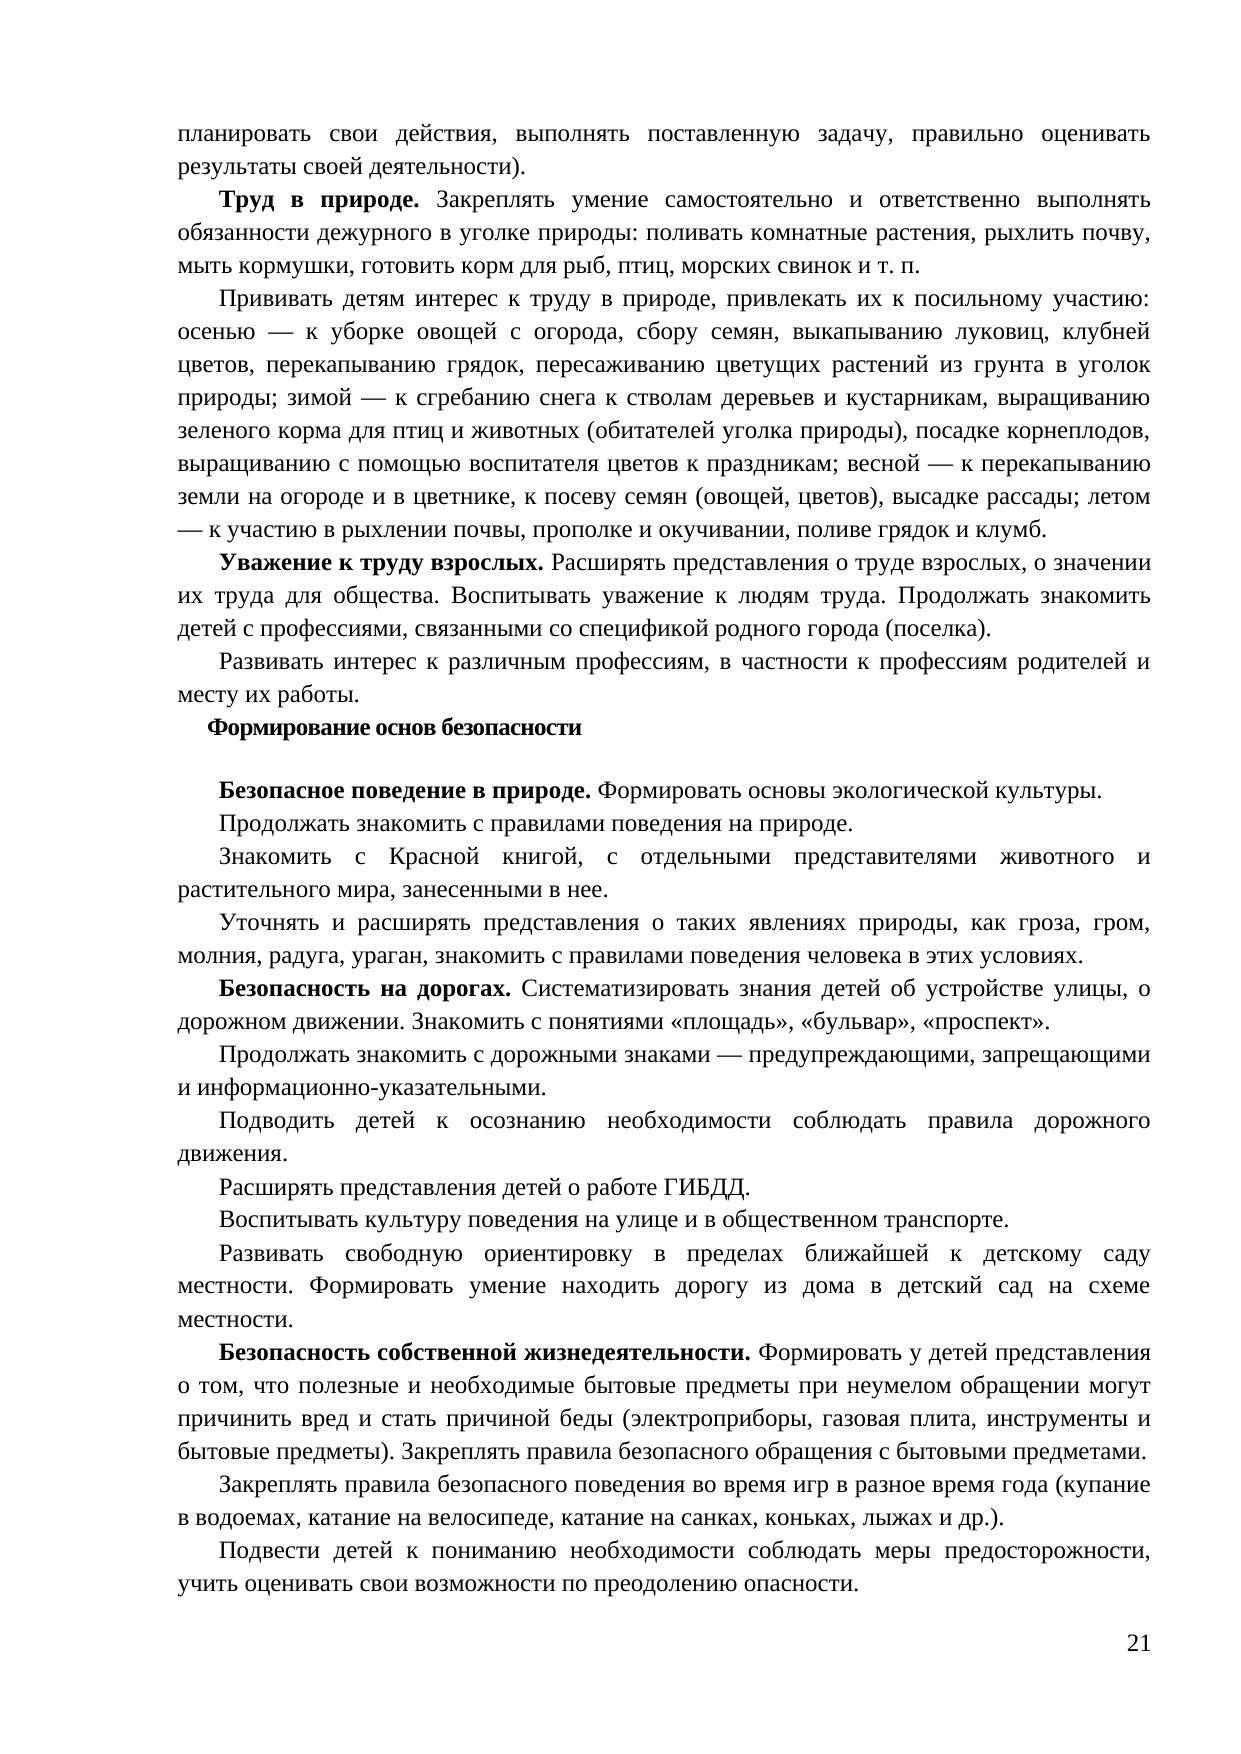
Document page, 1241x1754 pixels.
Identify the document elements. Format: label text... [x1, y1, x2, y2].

text Воспитывать культуру поведения на улице и в общественном транспорте. [177, 1204, 1152, 1233]
text Труд в природе. Закреплять умение самостоятельно и ответственно выполнять обязанности дежурного в уголке природы: поливать комнатные растения, рыхлить почву, мыть кормушки, готовить корм для рыб, птиц, морских свинок и т. п. [177, 184, 1152, 279]
text Подвести детей к пониманию необходимости соблюдать меры предосторожности, учить оценивать свои возможности по преодолению опасности. [177, 1535, 1152, 1597]
text Уважение к труду взрослых. Расширять представления о труде взрослых, о значении их труда для общества. Воспитывать уважение к людям труда. Продолжать знакомить детей с профессиями, связанными со спецификой родного города (поселка). [177, 547, 1152, 642]
text Развивать интерес к различным профессиям, в частности к профессиям родителей и месту их работы. [177, 646, 1152, 708]
text Прививать детям интерес к труду в природе, привлекать их к посильному участию: осенью — к уборке овощей с огорода, сбору семян, выкапыванию луковиц, клубней цветов, перекапыванию грядок, пересаживанию цветущих растений из грунта в уголок природы; зимой — к сгребанию снега к стволам деревьев и кустарникам, выращиванию зеленого корма для птиц и животных (обитателей уголка природы), посадке корнеплодов, выращиванию с помощью воспитателя цветов к праздникам; весной — к перекапыванию земли на огороде и в цветнике, к посеву семян (овощей, цветов), высадке рассады; летом — к участию в рыхлении почвы, прополке и окучивании, поливе грядок и клумб. [177, 283, 1152, 543]
text Продолжать знакомить с дорожными знаками — предупреждающими, запрещающими и информационно-указательными. [177, 1039, 1152, 1101]
text Продолжать знакомить с правилами поведения на природе. [177, 808, 1152, 837]
text Развивать свободную ориентировку в пределах ближайшей к детскому саду местности. Формировать умение находить дорогу из дома в детский сад на схеме местности. [177, 1238, 1152, 1332]
text Расширять представления детей о работе ГИБДД. [177, 1172, 1152, 1200]
text Знакомить с Красной книгой, с отдельными представителями животного и растительного мира, занесенными в нее. [177, 841, 1152, 903]
text Безопасное поведение в природе. Формировать основы экологической культуры. [177, 775, 1152, 804]
text Безопасность на дорогах. Систематизировать знания детей об устройстве улицы, о дорожном движении. Знакомить с понятиями «площадь», «бульвар», «проспект». [177, 973, 1152, 1035]
text Формирование основ безопасности [177, 712, 1147, 741]
text Закреплять правила безопасного поведения во время игр в разное время года (купание в водоемах, катание на велосипеде, катание на санках, коньках, лыжах и др.). [177, 1469, 1152, 1531]
text Безопасность собственной жизнедеятельности. Формировать у детей представления о том, что полезные и необходимые бытовые предметы при неумелом обращении могут причинить вред и стать причиной беды (электроприборы, газовая плита, инструменты и бытовые предметы). Закреплять правила безопасного обращения с бытовыми предметами. [177, 1337, 1152, 1464]
text Подводить детей к осознанию необходимости соблюдать правила дорожного движения. [177, 1106, 1152, 1167]
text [177, 118, 1152, 180]
text Уточнять и расширять представления о таких явлениях природы, как гроза, гром, молния, радуга, ураган, знакомить с правилами поведения человека в этих условиях. [177, 907, 1152, 969]
